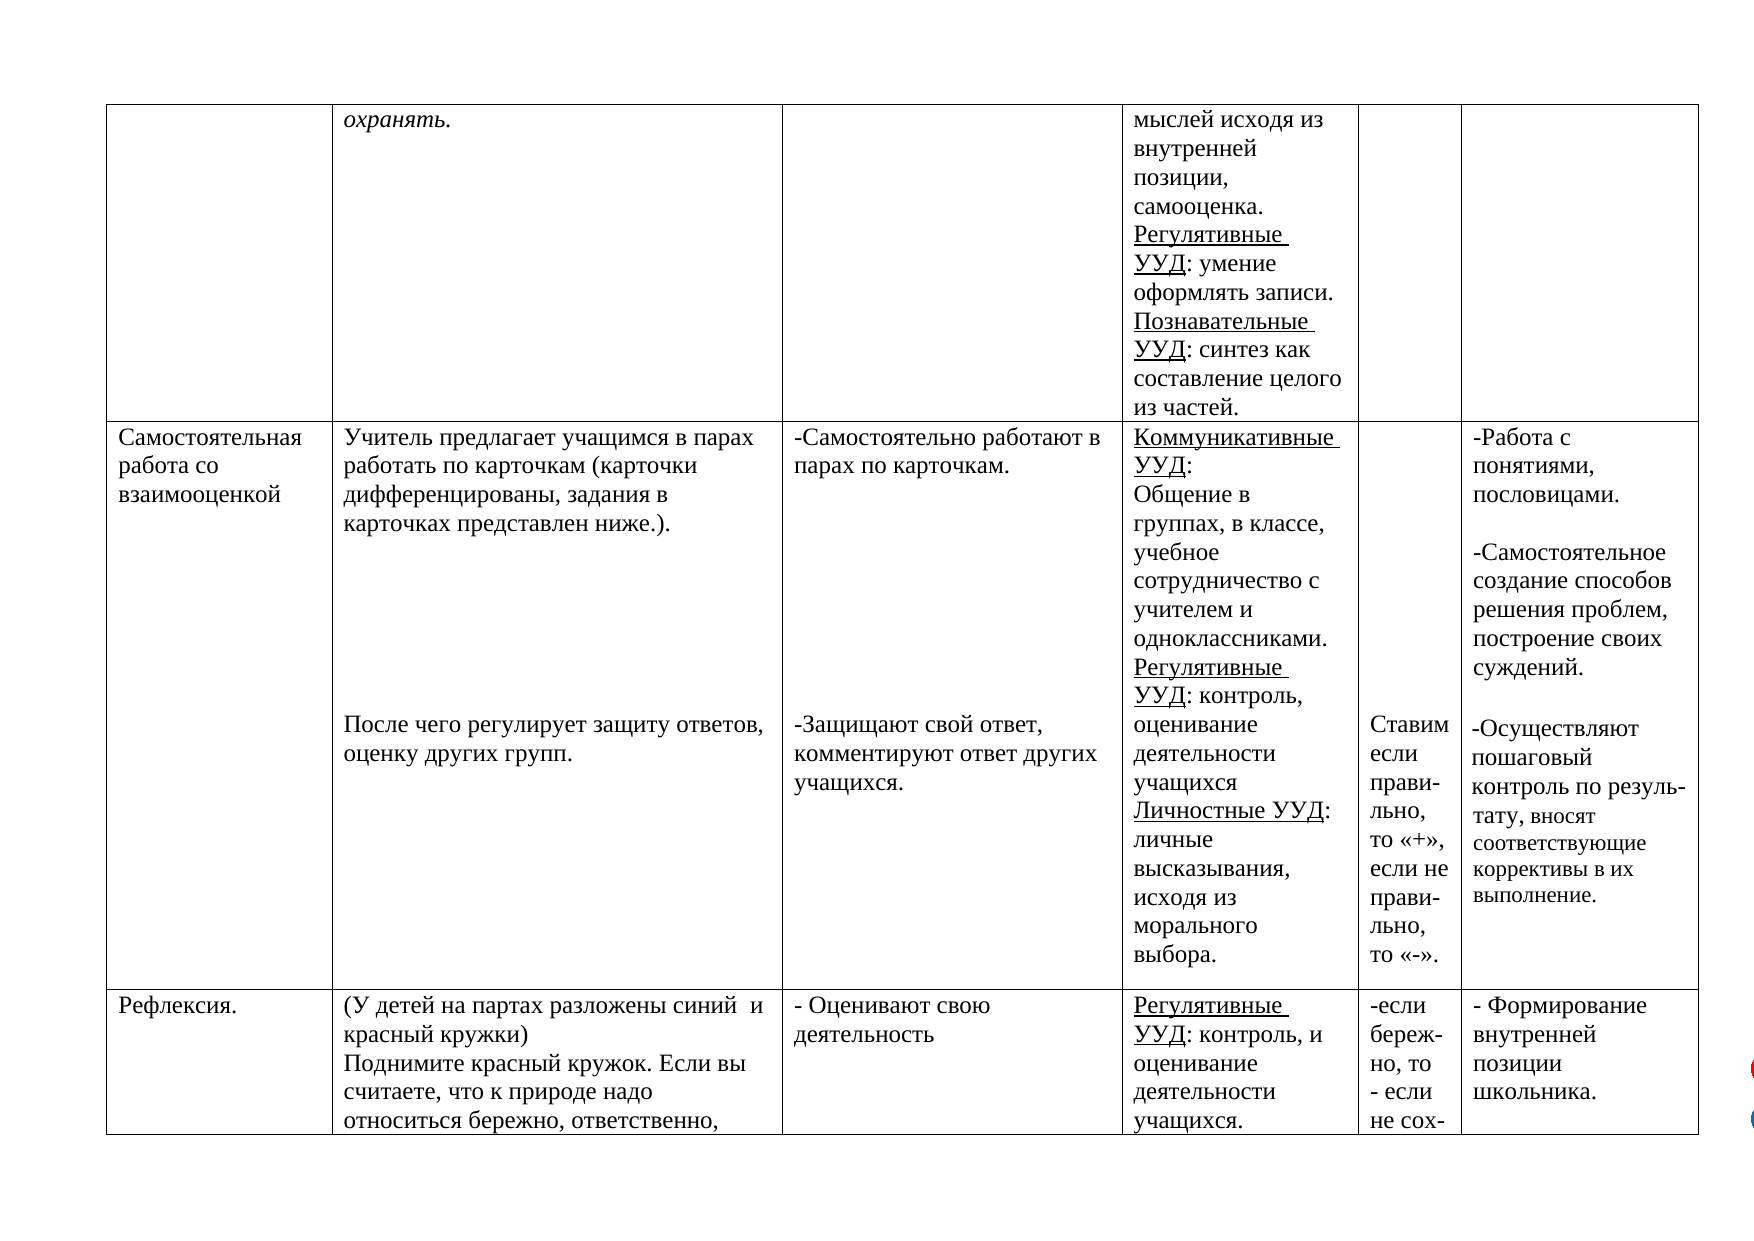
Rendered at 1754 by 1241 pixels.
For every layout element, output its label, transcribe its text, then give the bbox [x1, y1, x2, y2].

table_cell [1123, 990, 1358, 1134]
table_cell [1123, 105, 1358, 421]
table_cell [1359, 105, 1461, 421]
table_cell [1462, 990, 1698, 1134]
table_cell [333, 990, 782, 1134]
table_cell Ставим если прави-льно, то «+», если не прави-льно, то «-». [1359, 422, 1461, 989]
table_cell -Самостоятельно работают в парах по карточкам. -Защищают свой ответ, комментируют ответ других учащихся. [783, 422, 1122, 989]
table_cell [333, 105, 782, 421]
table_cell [107, 105, 332, 421]
table_cell -Работа с понятиями, пословицами. -Самостоятельное создание способов решения проблем, построение своих суждений. -Осуществляют пошаговый контроль по резуль- тату, вносят соответствующие коррективы в их выполнение. [1462, 422, 1698, 989]
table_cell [783, 990, 1122, 1134]
table_cell Коммуникативные УУД: Общение в группах, в классе, учебное сотрудничество с учителем и одноклассниками. Регулятивные УУД: контроль, оценивание деятельности учащихся Личностные УУД: личные высказывания, исходя из морального выбора. [1123, 422, 1358, 989]
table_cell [1359, 990, 1461, 1134]
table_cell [783, 105, 1122, 421]
table_cell Самостоятельная работа со взаимооценкой [107, 422, 332, 989]
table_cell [1462, 105, 1698, 421]
table_cell Учитель предлагает учащимся в парах работать по карточкам (карточки дифференцированы, задания в карточках представлен ниже.). После чего регулирует защиту ответов, оценку других групп. [333, 422, 782, 989]
table_cell Рефлексия. [107, 990, 332, 1134]
